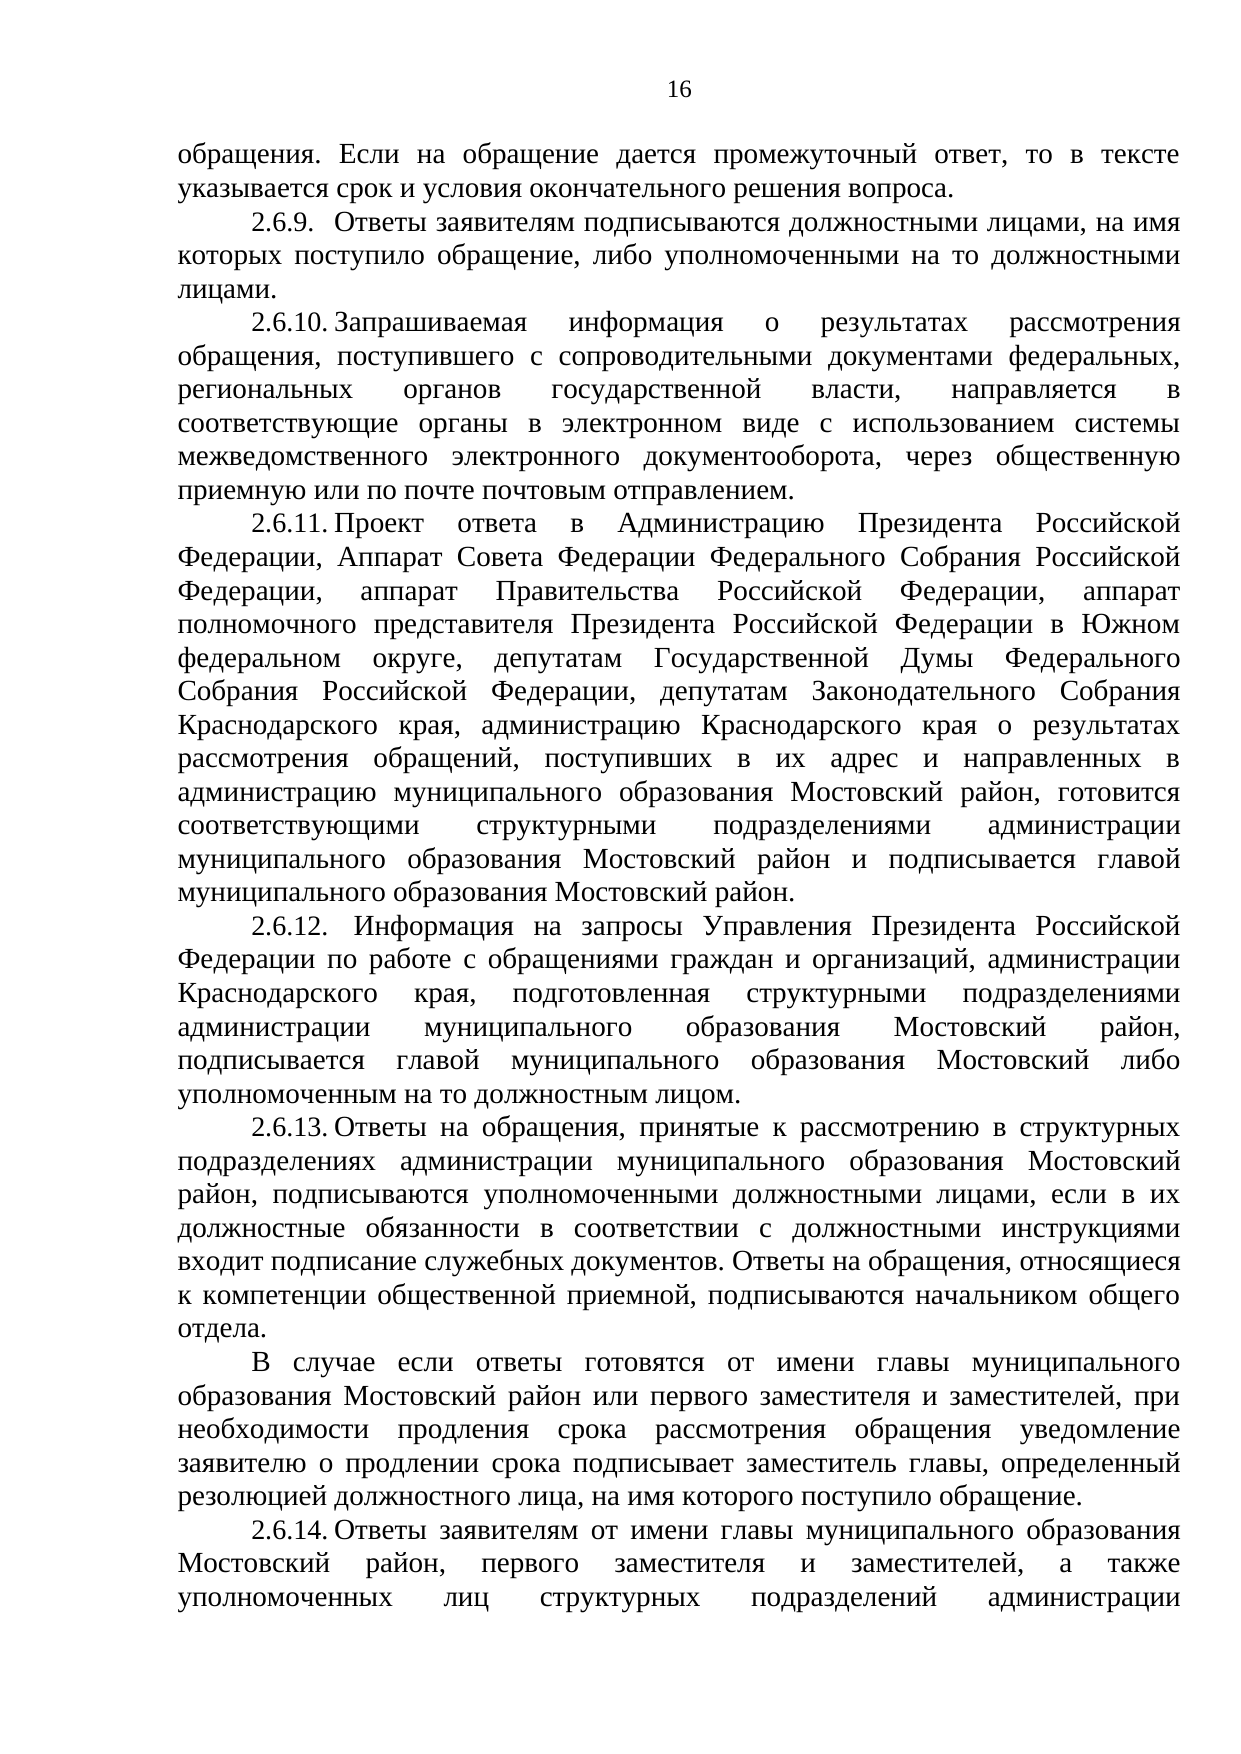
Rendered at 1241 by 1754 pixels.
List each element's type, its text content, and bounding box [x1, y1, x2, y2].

list Ответы заявителям подписываются должностными лицами, на имя которых поступило обращение, либо уполномоченными на то должностными лицами. [177, 204, 1181, 304]
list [177, 1512, 1181, 1612]
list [177, 137, 1181, 204]
list Запрашиваемая информация о результатах рассмотрения обращения, поступившего с сопроводительными документами федеральных, региональных органов государственной власти, направляется в соответствующие органы в электронном виде с использованием системы межведомственного электронного документооборота, через общественную приемную или по почте почтовым отправлением. [177, 304, 1181, 506]
list Информация на запросы Управления Президента Российской Федерации по работе с обращениями граждан и организаций, администрации Краснодарского края, подготовленная структурными подразделениями администрации муниципального образования Мостовский район, подписывается главой муниципального образования Мостовский либо уполномоченным на то должностным лицом. [177, 908, 1181, 1109]
list Ответы на обращения, принятые к рассмотрению в структурных подразделениях администрации муниципального образования Мостовский район, подписываются уполномоченными должностными лицами, если в их должностные обязанности в соответствии с должностными инструкциями входит подписание служебных документов. Ответы на обращения, относящиеся к компетенции общественной приемной, подписываются начальником общего отдела. [177, 1109, 1181, 1344]
list Проект ответа в Администрацию Президента Российской Федерации, Аппарат Совета Федерации Федерального Собрания Российской Федерации, аппарат Правительства Российской Федерации, аппарат полномочного представителя Президента Российской Федерации в Южном федеральном округе, депутатам Государственной Думы Федерального Собрания Российской Федерации, депутатам Законодательного Собрания Краснодарского края, администрацию Краснодарского края о результатах рассмотрения обращений, поступивших в их адрес и направленных в администрацию муниципального образования Мостовский район, готовится соответствующими структурными подразделениями администрации муниципального образования Мостовский район и подписывается главой муниципального образования Мостовский район. [177, 506, 1181, 908]
text В случае если ответы готовятся от имени главы муниципального образования Мостовский район или первого заместителя и заместителей, при необходимости продления срока рассмотрения обращения уведомление заявителю о продлении срока подписывает заместитель главы, определенный резолюцией должностного лица, на имя которого поступило обращение. [177, 1344, 1181, 1512]
